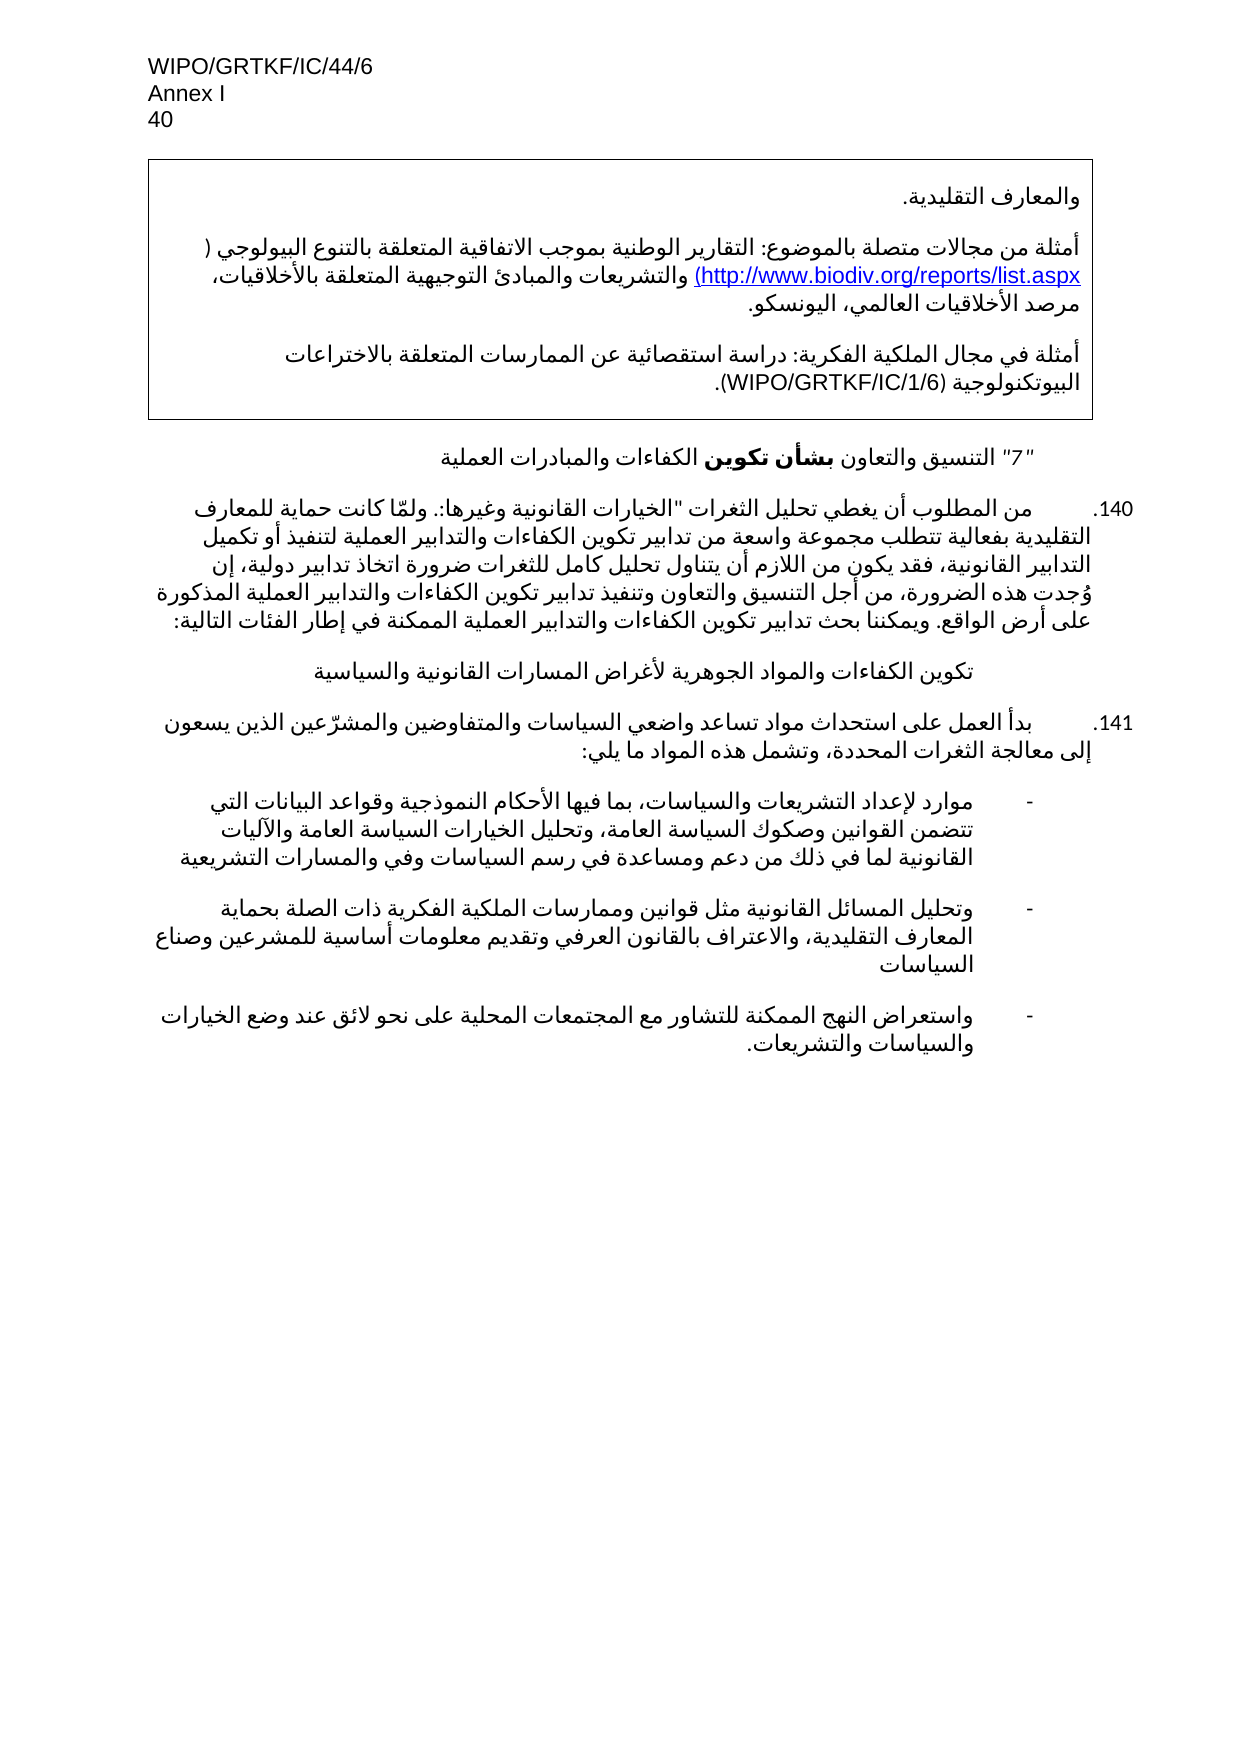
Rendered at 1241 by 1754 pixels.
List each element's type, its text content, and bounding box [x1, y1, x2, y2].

text - موارد لإعداد التشريعات والسياسات، بما فيها الأحكام النموذجية وقواعد البيانات التي تتضمن القوانين وصكوك السياسة العامة، وتحليل الخيارات السياسة العامة والآليات القانونية لما في ذلك من دعم ومساعدة في رسم السياسات وفي والمسارات التشريعية [148, 787, 1033, 871]
subtitle "7" التنسيق والتعاون بشأن تكوين الكفاءات والمبادرات العملية [148, 443, 1092, 471]
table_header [149, 160, 1092, 419]
text - واستعراض النهج الممكنة للتشاور مع المجتمعات المحلية على نحو لائق عند وضع الخيارات والسياسات والتشريعات. [148, 1001, 1033, 1057]
subtitle تكوين الكفاءات والمواد الجوهرية لأغراض المسارات القانونية والسياسية [148, 657, 974, 685]
text - وتحليل المسائل القانونية مثل قوانين وممارسات الملكية الفكرية ذات الصلة بحماية المعارف التقليدية، والاعتراف بالقانون العرفي وتقديم معلومات أساسية للمشرعين وصناع السياسات [148, 894, 1033, 978]
list بدأ العمل على استحداث مواد تساعد واضعي السياسات والمتفاوضين والمشرّعين الذين يسعون إلى معالجة الثغرات المحددة، وتشمل هذه المواد ما يلي: [148, 708, 1092, 764]
list من المطلوب أن يغطي تحليل الثغرات "الخيارات القانونية وغيرها:. ولمّا كانت حماية للمعارف التقليدية بفعالية تتطلب مجموعة واسعة من تدابير تكوين الكفاءات والتدابير العملية لتنفيذ أو تكميل التدابير القانونية، فقد يكون من اللازم أن يتناول تحليل كامل للثغرات ضرورة اتخاذ تدابير دولية، إن وُجدت هذه الضرورة، من أجل التنسيق والتعاون وتنفيذ تدابير تكوين الكفاءات والتدابير العملية المذكورة على أرض الواقع. ويمكننا بحث تدابير تكوين الكفاءات والتدابير العملية الممكنة في إطار الفئات التالية: [148, 494, 1092, 634]
